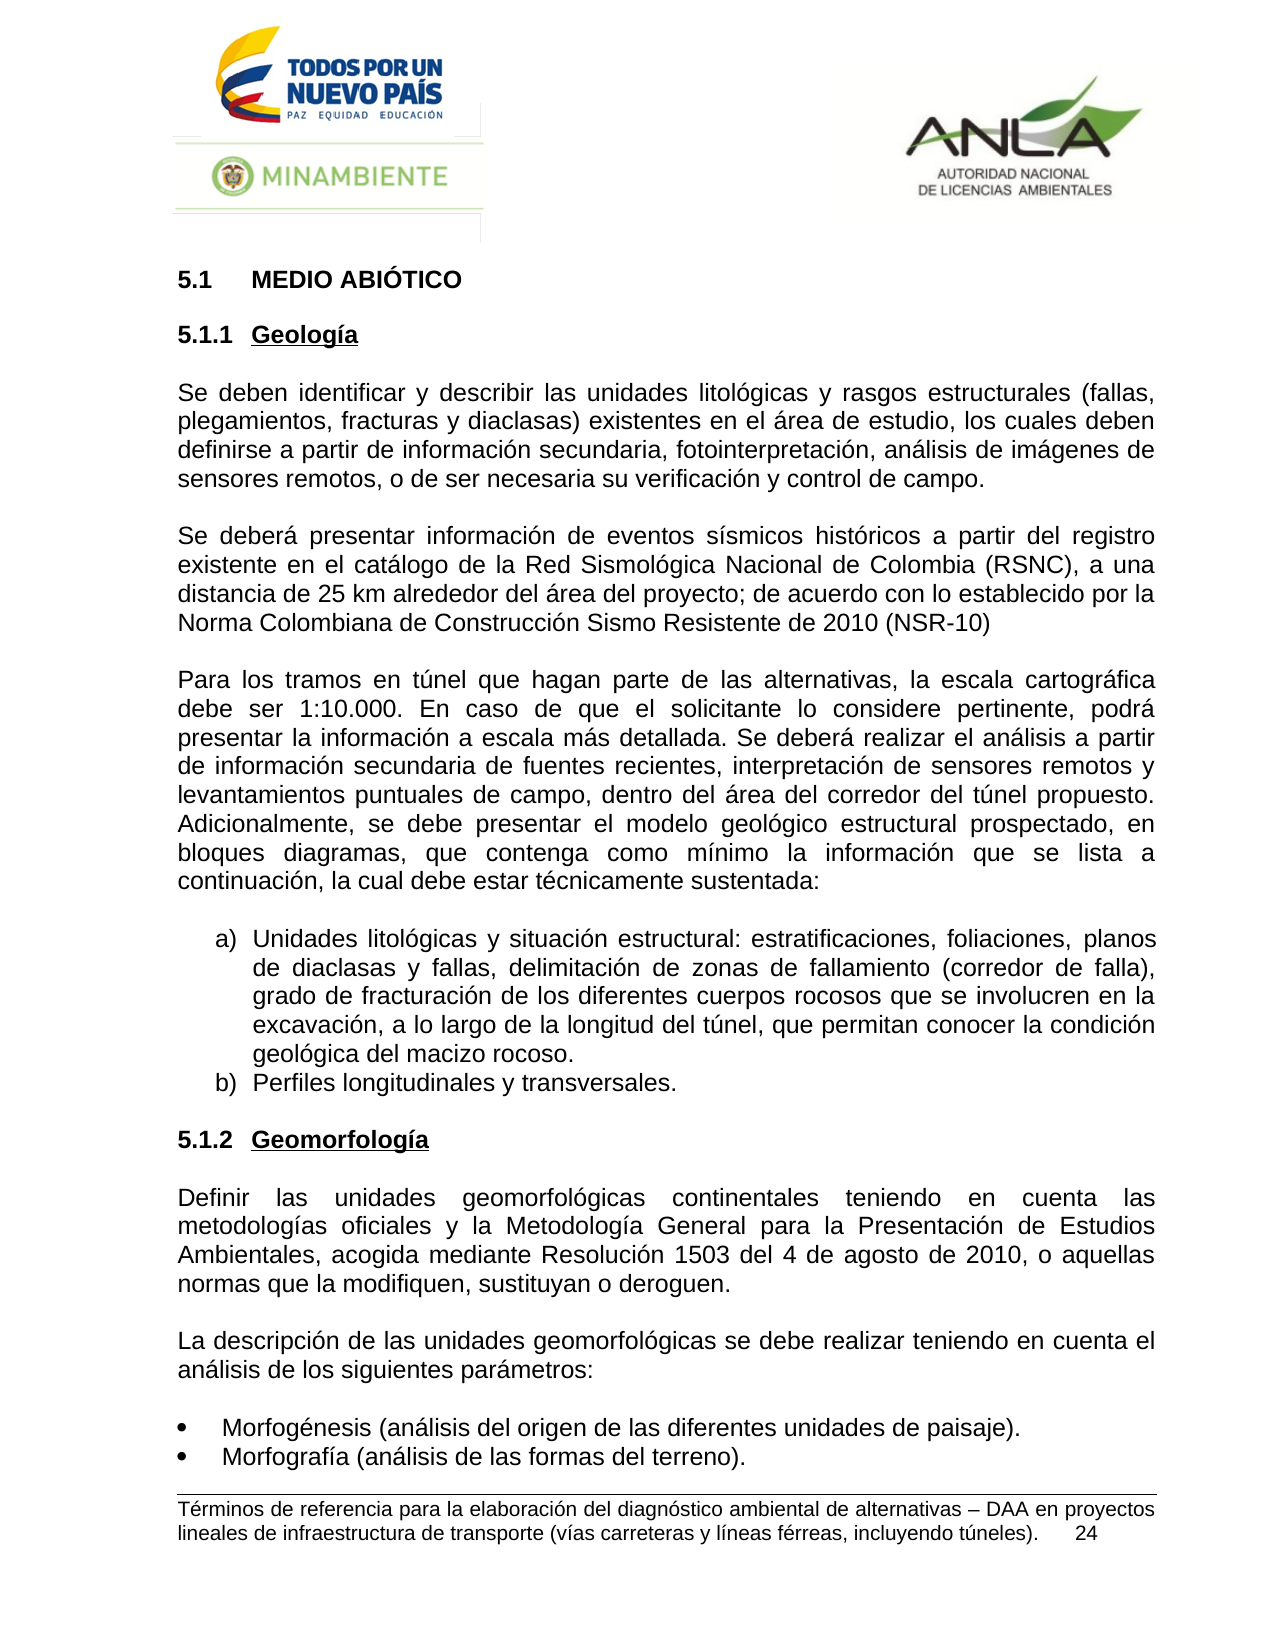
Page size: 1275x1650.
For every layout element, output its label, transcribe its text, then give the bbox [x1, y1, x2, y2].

picture [172, 16, 487, 243]
text Para los tramos en túnel que hagan parte de las alternativas, la escala cartográfica debe ser 1:10.000. En caso de que el solicitante lo considere pertinente, podrá presentar la información a escala más detallada. Se deberá realizar el análisis a partir de información secundaria de fuentes recientes, interpretación de sensores remotos y levantamientos puntuales de campo, dentro del área del corredor del túnel propuesto. Adicionalmente, se debe presentar el modelo geológico estructural prospectado, en bloques diagramas, que contenga como mínimo la información que se lista a continuación, la cual debe estar técnicamente sustentada: [177, 665, 1157, 895]
list Unidades litológicas y situación estructural: estratificaciones, foliaciones, planos de diaclasas y fallas, delimitación de zonas de fallamiento (corredor de falla), grado de fracturación de los diferentes cuerpos rocosos que se involucren en la excavación, a lo largo de la longitud del túnel, que permitan conocer la condición geológica del macizo rocoso. [215, 924, 1157, 1068]
subtitle Geomorfología [177, 1125, 1157, 1154]
picture [837, 63, 1200, 218]
list Morfografía (análisis de las formas del terreno). [177, 1441, 1157, 1470]
text Definir las unidades geomorfológicas continentales teniendo en cuenta las metodologías oficiales y la Metodología General para la Presentación de Estudios Ambientales, acogida mediante Resolución 1503 del 4 de agosto de 2010, o aquellas normas que la modifiquen, sustituyan o deroguen. [177, 1183, 1157, 1298]
list Morfogénesis (análisis del origen de las diferentes unidades de paisaje). [177, 1413, 1157, 1441]
subtitle Geología [177, 320, 1157, 349]
list Perfiles longitudinales y transversales. [215, 1068, 1157, 1096]
subtitle MEDIO ABIÓTICO [177, 265, 1157, 294]
text Se deberá presentar información de eventos sísmicos históricos a partir del registro existente en el catálogo de la Red Sismológica Nacional de Colombia (RSNC), a una distancia de 25 km alrededor del área del proyecto; de acuerdo con lo establecido por la Norma Colombiana de Construcción Sismo Resistente de 2010 (NSR-10) [177, 521, 1157, 636]
text La descripción de las unidades geomorfológicas se debe realizar teniendo en cuenta el análisis de los siguientes parámetros: [177, 1326, 1157, 1384]
text Se deben identificar y describir las unidades litológicas y rasgos estructurales (fallas, plegamientos, fracturas y diaclasas) existentes en el área de estudio, los cuales deben definirse a partir de información secundaria, fotointerpretación, análisis de imágenes de sensores remotos, o de ser necesaria su verificación y control de campo. [177, 378, 1157, 493]
